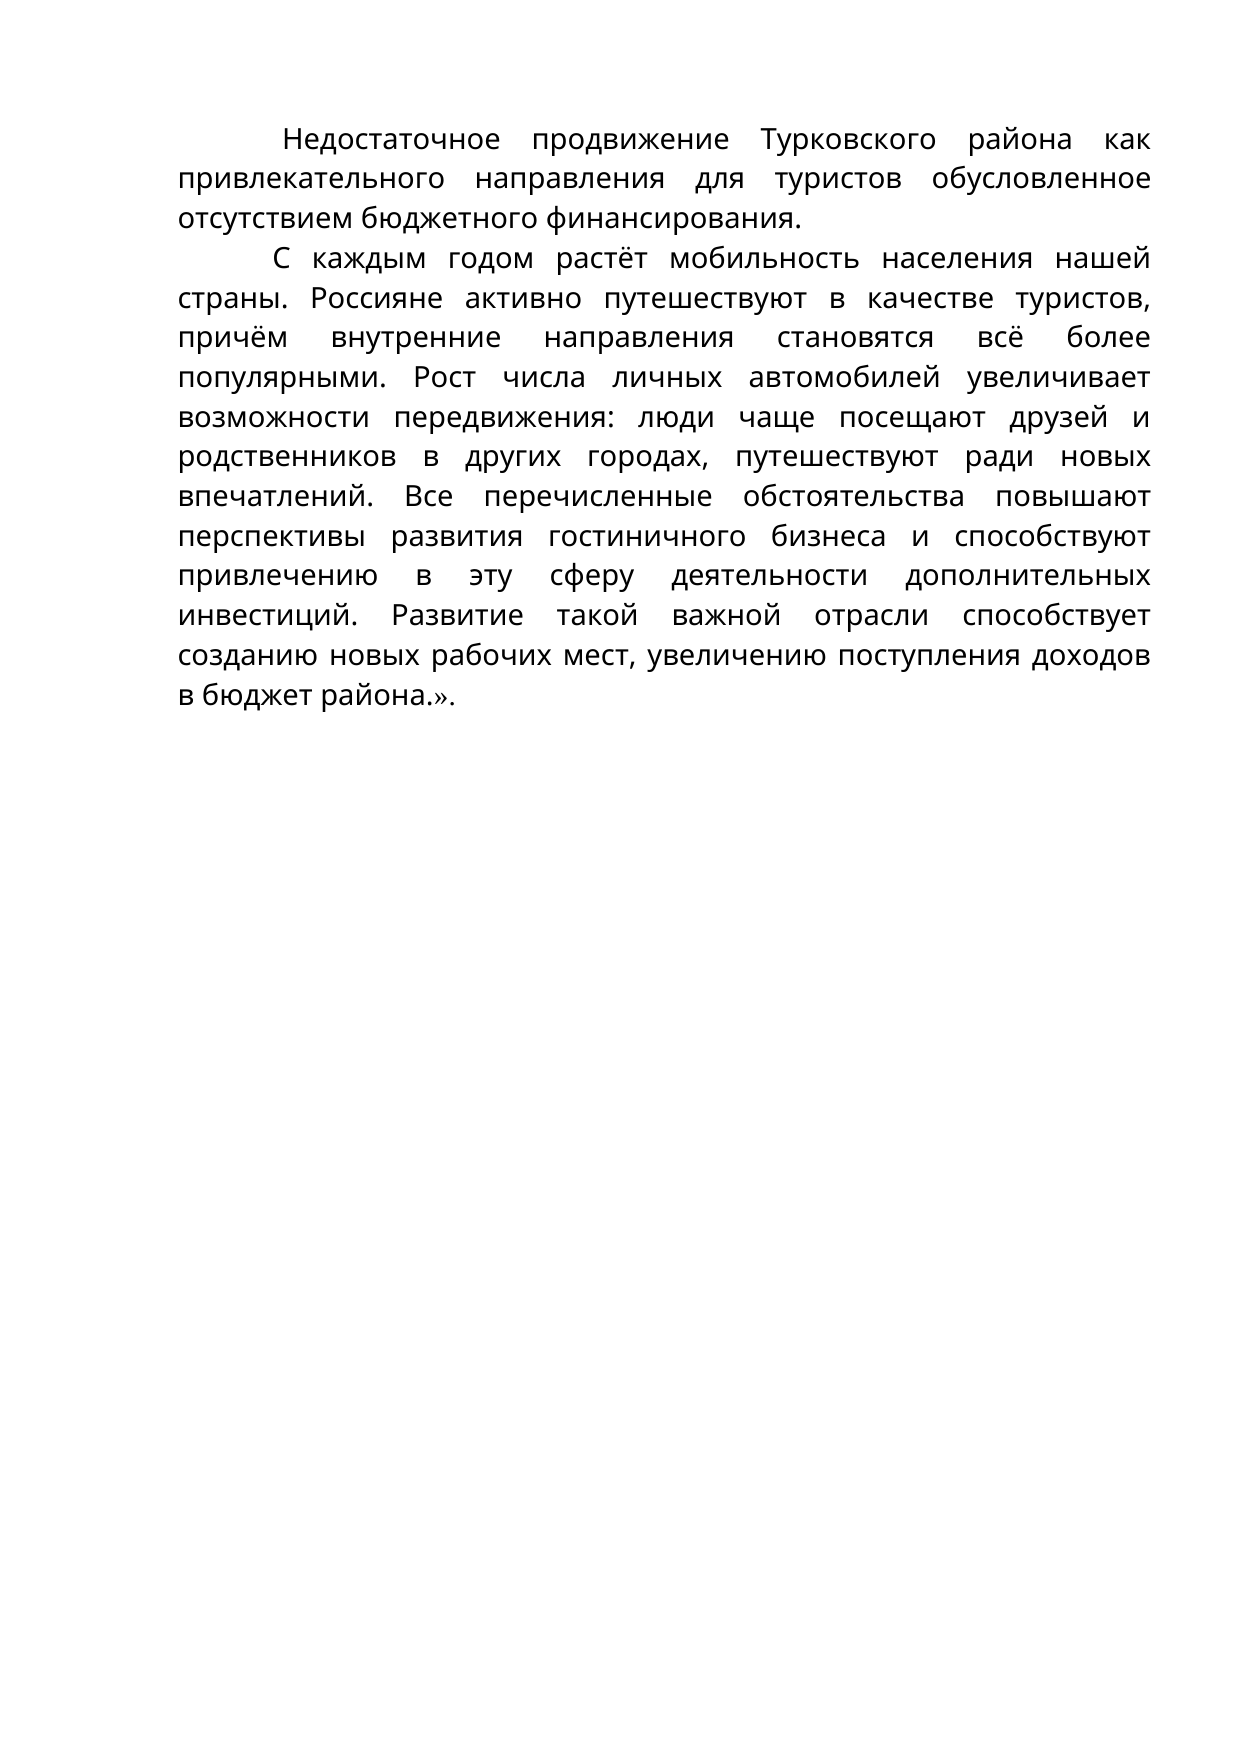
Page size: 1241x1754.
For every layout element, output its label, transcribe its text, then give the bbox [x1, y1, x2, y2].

text Недостаточное продвижение Турковского района как привлекательного направления для туристов обусловленное отсутствием бюджетного финансирования. [177, 118, 1152, 237]
text С каждым годом растёт мобильность населения нашей страны. Россияне активно путешествуют в качестве туристов, причём внутренние направления становятся всё более популярными. Рост числа личных автомобилей увеличивает возможности передвижения: люди чаще посещают друзей и родственников в других городах, путешествуют ради новых впечатлений. Все перечисленные обстоятельства повышают перспективы развития гостиничного бизнеса и способствуют привлечению в эту сферу деятельности дополнительных инвестиций. Развитие такой важной отрасли способствует созданию новых рабочих мест, увеличению поступления доходов в бюджет района.». [177, 237, 1152, 713]
